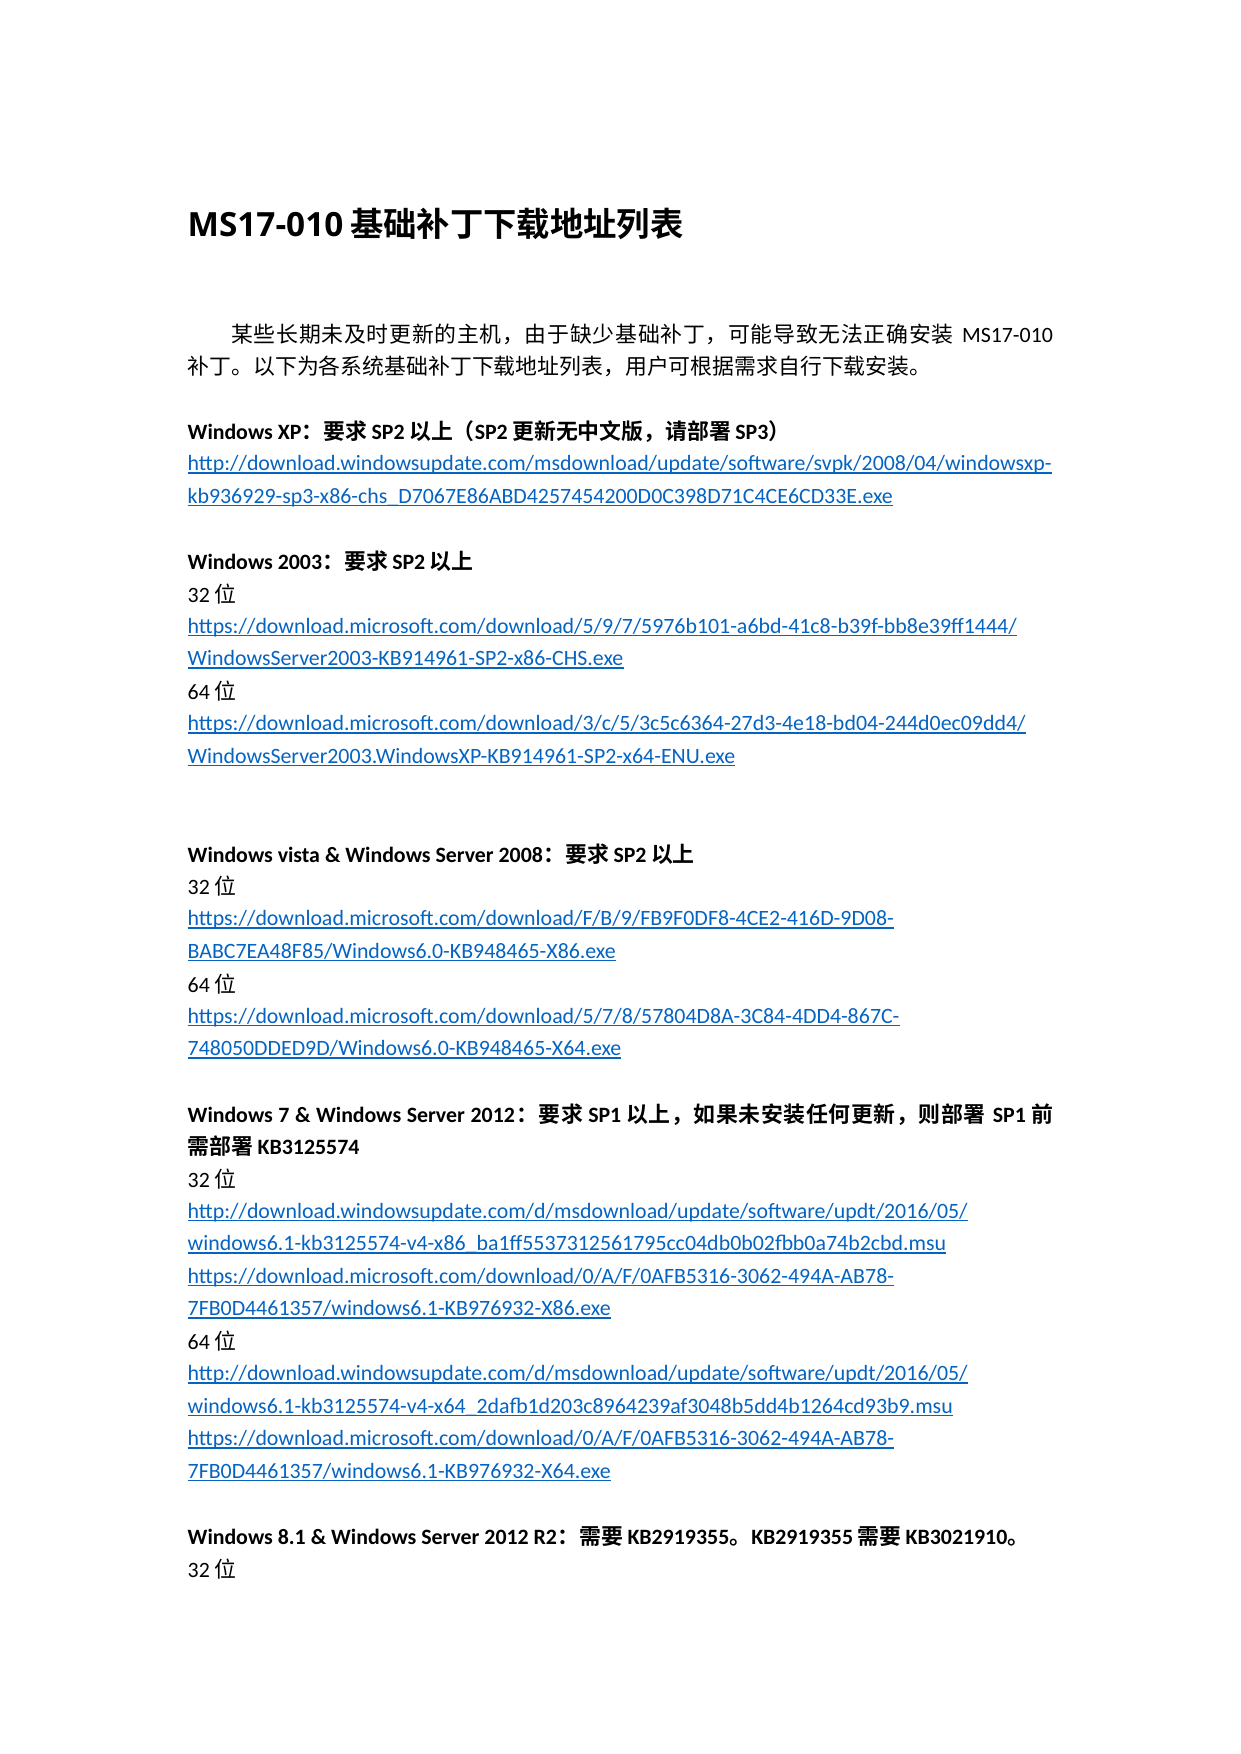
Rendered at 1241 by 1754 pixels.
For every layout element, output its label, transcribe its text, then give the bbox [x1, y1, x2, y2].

text Windows 7 & Windows Server 2012：要求SP1以上，如果未安装任何更新，则部署 SP1前需部署KB3125574 [187, 1096, 1053, 1161]
text 32位 [187, 1161, 1053, 1194]
text https://download.microsoft.com/download/F/B/9/FB9F0DF8-4CE2-416D-9D08-BABC7EA48F85/Windows6.0-KB948465-X86.exe [187, 901, 1053, 966]
text http://download.windowsupdate.com/d/msdownload/update/software/updt/2016/05/windows6.1-kb3125574-v4-x86_ba1ff5537312561795cc04db0b02fbb0a74b2cbd.msu [187, 1194, 1053, 1259]
text Windows XP：要求SP2以上（SP2更新无中文版，请部署SP3） [187, 414, 1053, 446]
text 某些长期未及时更新的主机，由于缺少基础补丁，可能导致无法正确安装MS17-010补丁。以下为各系统基础补丁下载地址列表，用户可根据需求自行下载安装。 [187, 316, 1053, 381]
text 32位 [187, 576, 1053, 609]
text Windows 8.1 & Windows Server 2012 R2：需要KB2919355。KB2919355需要KB3021910。 [187, 1519, 1053, 1551]
text https://download.microsoft.com/download/5/9/7/5976b101-a6bd-41c8-b39f-bb8e39ff1444/WindowsServer2003-KB914961-SP2-x86-CHS.exe [187, 609, 1053, 674]
text 32位 [187, 1551, 1053, 1584]
text 64位 [187, 1324, 1053, 1356]
text http://download.windowsupdate.com/msdownload/update/software/svpk/2008/04/windowsxp-kb936929-sp3-x86-chs_D7067E86ABD4257454200D0C398D71C4CE6CD33E.exe [187, 446, 1053, 511]
text Windows vista & Windows Server 2008：要求SP2以上 [187, 836, 1053, 869]
text https://download.microsoft.com/download/5/7/8/57804D8A-3C84-4DD4-867C-748050DDED9D/Windows6.0-KB948465-X64.exe [187, 999, 1053, 1064]
subtitle MS17-010基础补丁下载地址列表 [187, 189, 1053, 254]
text 64位 [187, 966, 1053, 999]
text https://download.microsoft.com/download/3/c/5/3c5c6364-27d3-4e18-bd04-244d0ec09dd4/WindowsServer2003.WindowsXP-KB914961-SP2-x64-ENU.exe [187, 706, 1053, 771]
text http://download.windowsupdate.com/d/msdownload/update/software/updt/2016/05/windows6.1-kb3125574-v4-x64_2dafb1d203c8964239af3048b5dd4b1264cd93b9.msu [187, 1356, 1053, 1421]
text https://download.microsoft.com/download/0/A/F/0AFB5316-3062-494A-AB78-7FB0D4461357/windows6.1-KB976932-X64.exe [187, 1421, 1053, 1486]
text 32位 [187, 869, 1053, 901]
text 64位 [187, 674, 1053, 706]
text Windows 2003：要求SP2以上 [187, 544, 1053, 576]
text https://download.microsoft.com/download/0/A/F/0AFB5316-3062-494A-AB78-7FB0D4461357/windows6.1-KB976932-X86.exe [187, 1259, 1053, 1324]
